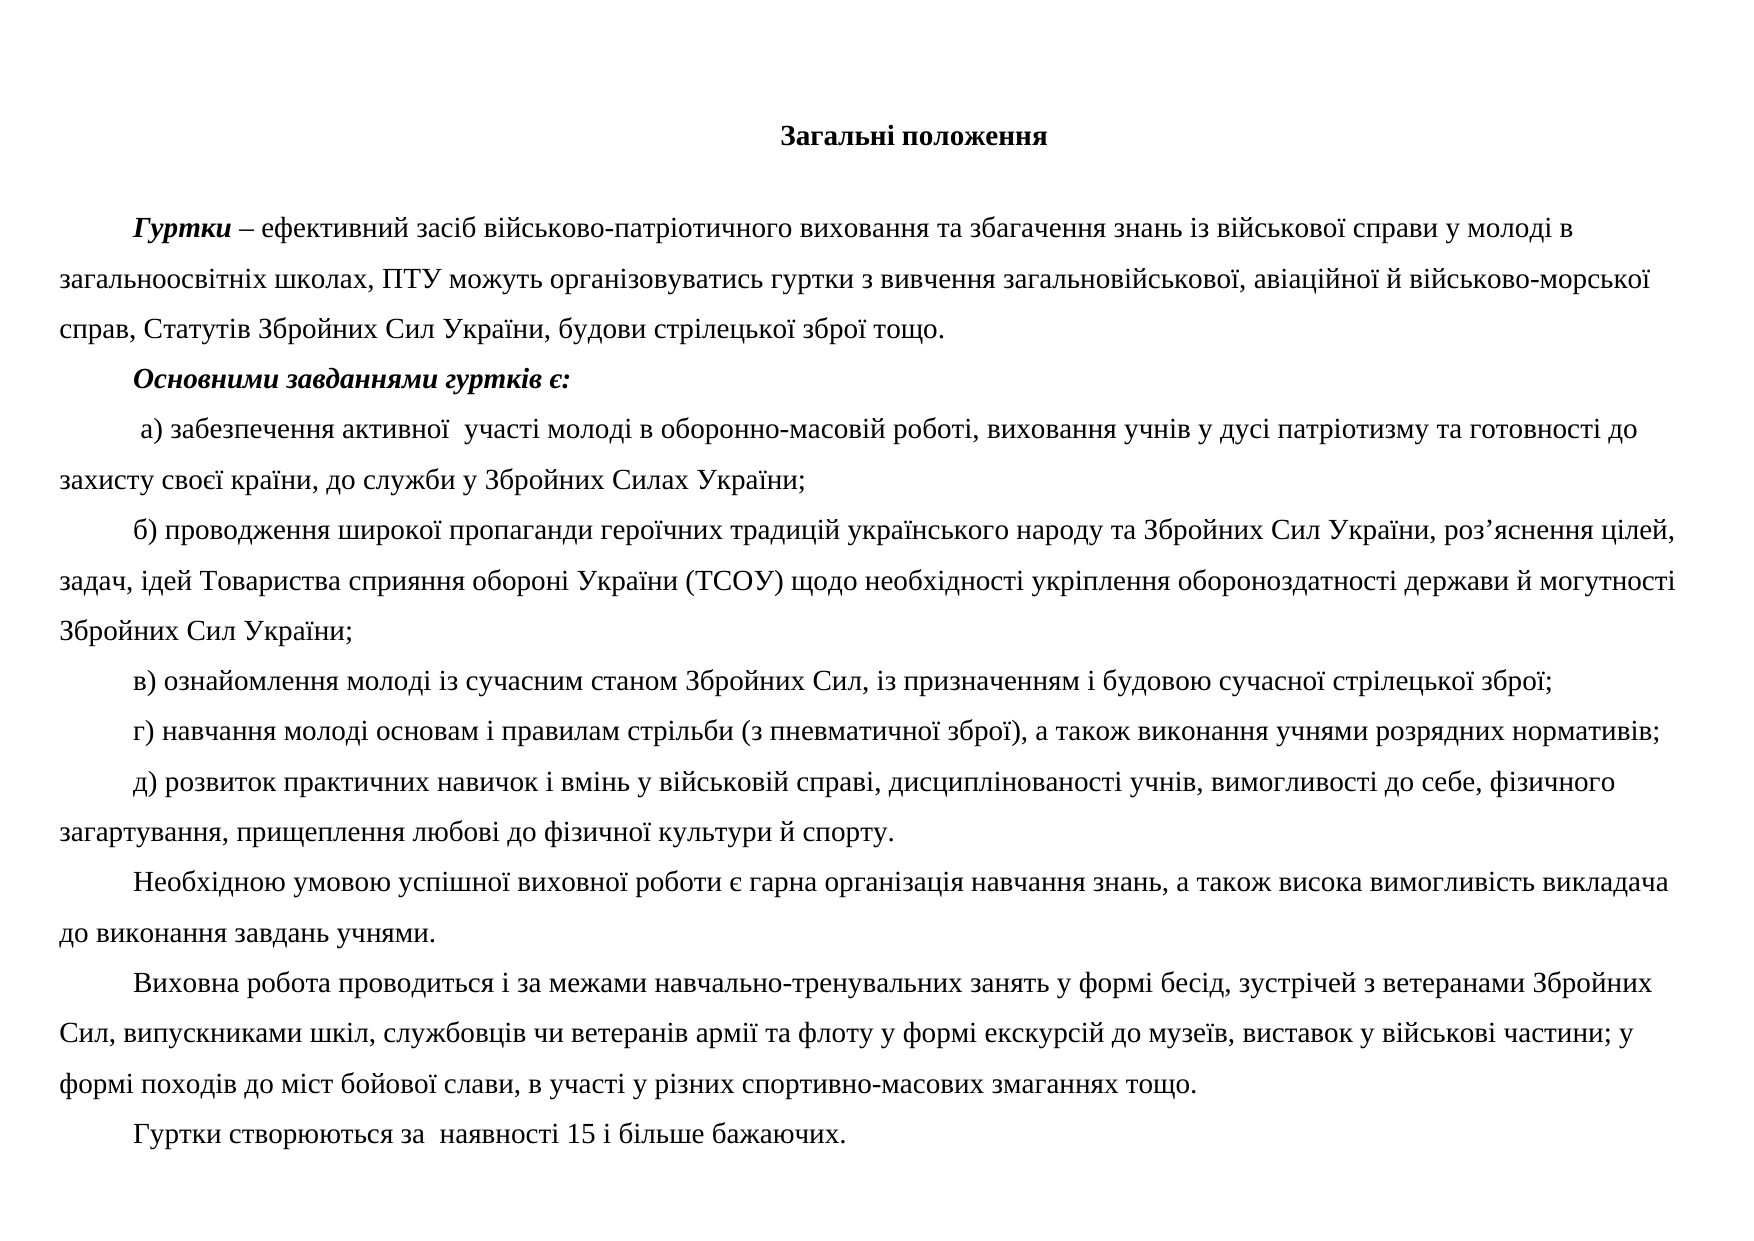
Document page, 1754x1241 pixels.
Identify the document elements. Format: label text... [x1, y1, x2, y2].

text а) забезпечення активної участі молоді в оборонно-масовій роботі, виховання учнів у дусі патріотизму та готовності до захисту своєї країни, до служби у Збройних Силах України; [59, 412, 1695, 496]
text г) навчання молоді основам і правилам стрільби (з пневматичної зброї), а також виконання учнями розрядних нормативів; [59, 713, 1695, 747]
text Необхідною умовою успішної виховної роботи є гарна організація навчання знань, а також висока вимогливість викладача до виконання завдань учнями. [59, 864, 1695, 948]
text Загальні положення [59, 118, 1695, 152]
text б) проводження широкої пропаганди героїчних традицій українського народу та Збройних Сил України, роз’яснення цілей, задач, ідей Товариства сприяння обороні України (ТСОУ) щодо необхідності укріплення обороноздатності держави й могутності Збройних Сил України; [59, 512, 1695, 646]
text Гуртки – ефективний засіб військово-патріотичного виховання та збагачення знань із військової справи у молоді в загальноосвітніх школах, ПТУ можуть організовуватись гуртки з вивчення загальновійськової, авіаційної й військово-морської справ, Статутів Збройних Сил України, будови стрілецької зброї тощо. [59, 210, 1695, 344]
text Гуртки створюються за наявності 15 і більше бажаючих. [59, 1116, 1695, 1149]
text в) ознайомлення молоді із сучасним станом Збройних Сил, із призначенням і будовою сучасної стрілецької зброї; [59, 663, 1695, 697]
text Виховна робота проводиться і за межами навчально-тренувальних занять у формі бесід, зустрічей з ветеранами Збройних Сил, випускниками шкіл, службовців чи ветеранів армії та флоту у формі екскурсій до музеїв, виставок у військові частини; у формі походів до міст бойової слави, в участі у різних спортивно-масових змаганнях тощо. [59, 965, 1695, 1099]
text д) розвиток практичних навичок і вмінь у військовій справі, дисциплінованості учнів, вимогливості до себе, фізичного загартування, прищеплення любові до фізичної культури й спорту. [59, 764, 1695, 848]
text Основними завданнями гуртків є: [59, 361, 1695, 395]
